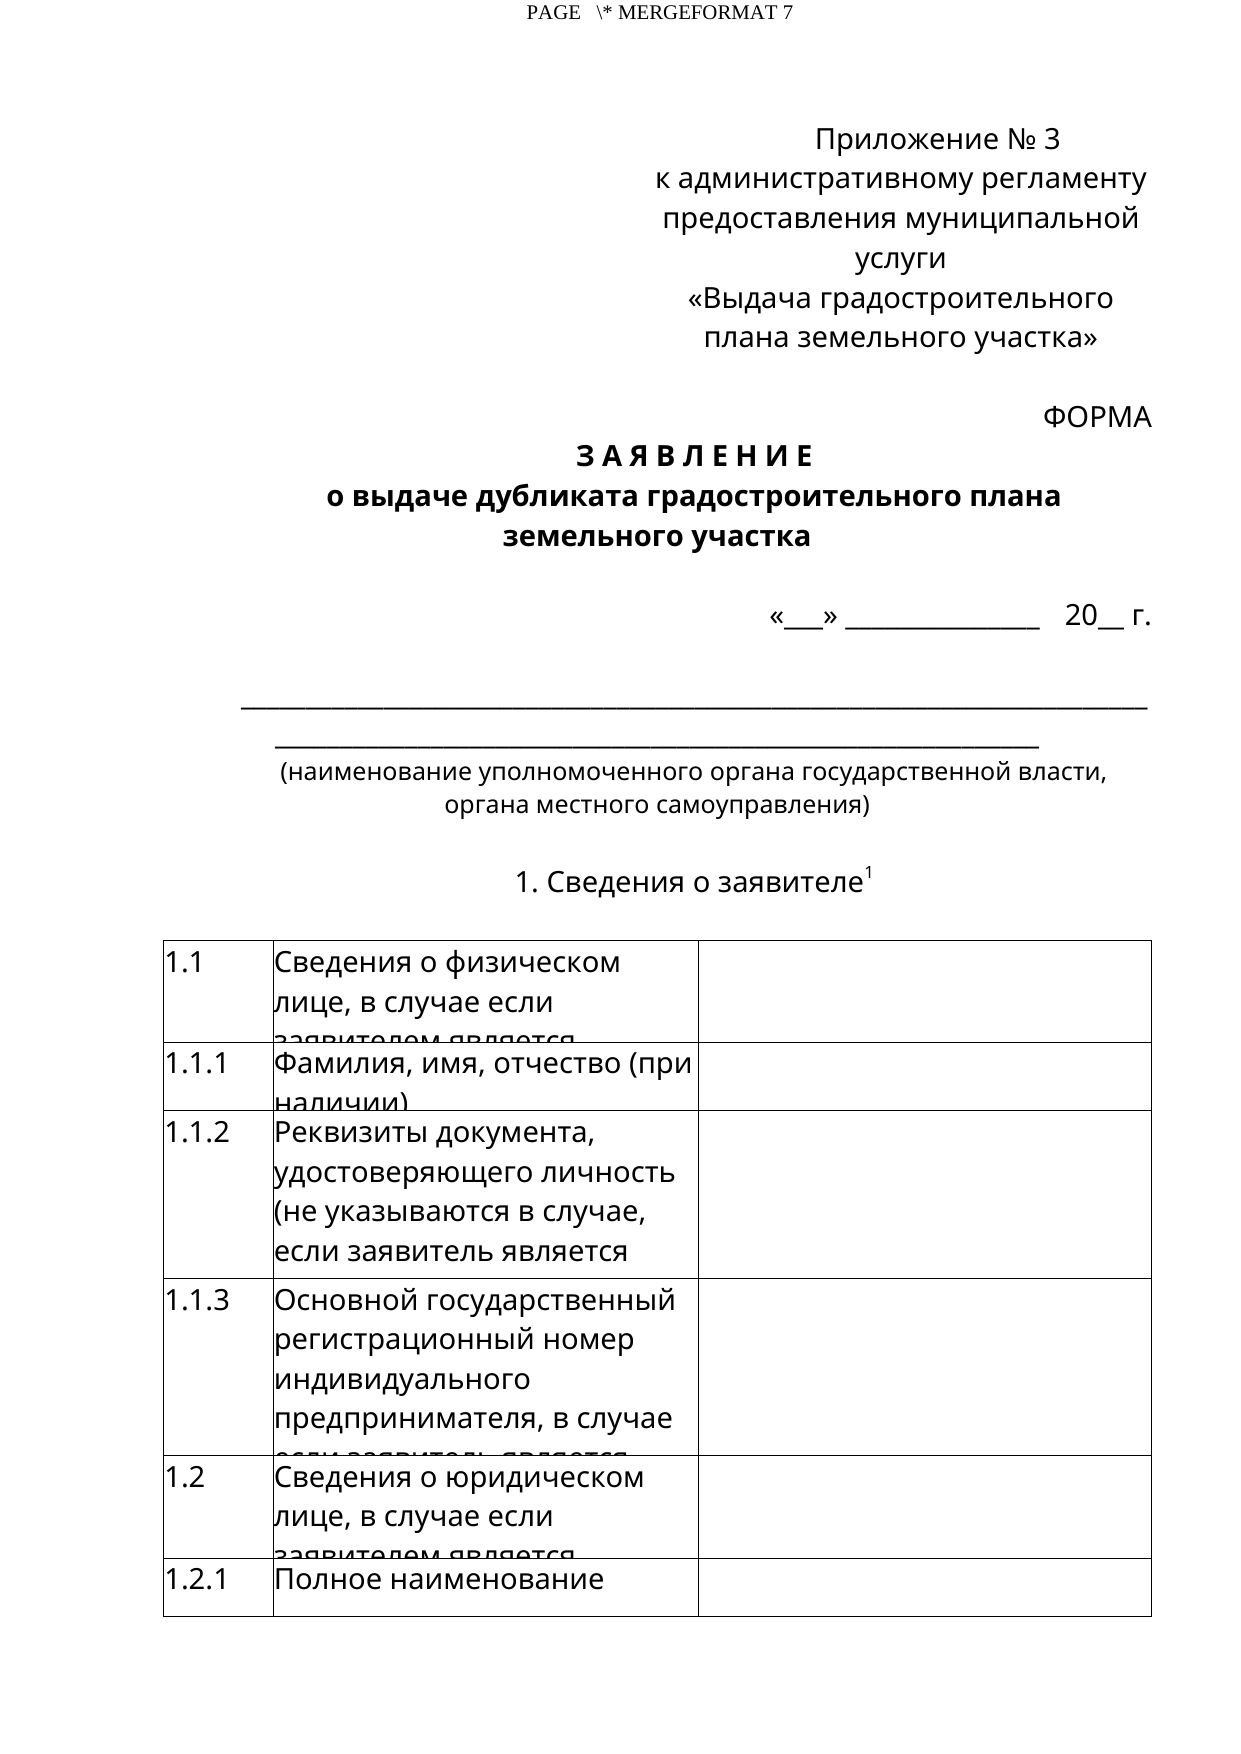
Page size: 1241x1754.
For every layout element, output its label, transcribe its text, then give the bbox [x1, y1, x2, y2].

text «___» _______________ 20__ г. [162, 594, 1152, 634]
text 1. Сведения о заявителе1 [162, 861, 1152, 901]
text Приложение № 3 [650, 118, 1152, 158]
table_cell [699, 1559, 1151, 1616]
table_header [699, 941, 1151, 1042]
text ЗАЯВЛЕНИЕ [162, 436, 1152, 475]
text к административному регламенту [650, 158, 1152, 197]
text «Выдача градостроительного [650, 277, 1152, 317]
text плана земельного участка» [650, 317, 1152, 356]
table_cell 1.1.2 [164, 1111, 273, 1278]
table_cell Реквизиты документа, удостоверяющего личность (не указываются в случае, если заявитель является индивидуальным предпринимателем) [274, 1111, 698, 1278]
table_cell [699, 1111, 1151, 1278]
table_cell Фамилия, имя, отчество (при наличии) [274, 1043, 698, 1110]
table_header 1.1 [164, 941, 273, 1042]
table_cell [699, 1279, 1151, 1455]
table_cell [699, 1456, 1151, 1557]
table_cell 1.2.1 [164, 1559, 273, 1616]
table_cell 1.1.1 [164, 1043, 273, 1110]
table_header Сведения о физическом лице, в случае если заявителем является физическое лицо: [274, 941, 698, 1042]
table_cell Сведения о юридическом лице, в случае если заявителем является юридическое лицо: [274, 1456, 698, 1557]
text _________________________________________________________________________________________________________________________________ [162, 674, 1152, 753]
table_cell 1.1.3 [164, 1279, 273, 1455]
text (наименование уполномоченного органа государственной власти, органа местного самоуправления) [162, 753, 1152, 821]
text ФОРМА [162, 396, 1152, 436]
table_cell 1.2 [164, 1456, 273, 1557]
text о выдаче дубликата градостроительного плана земельного участка [162, 475, 1152, 555]
table_cell Полное наименование [274, 1559, 698, 1616]
text предоставления муниципальной услуги [650, 197, 1152, 277]
table_cell Основной государственный регистрационный номер индивидуального предпринимателя, в случае если заявитель является индивидуальным предпринимателем [274, 1279, 698, 1455]
table_cell [699, 1043, 1151, 1110]
